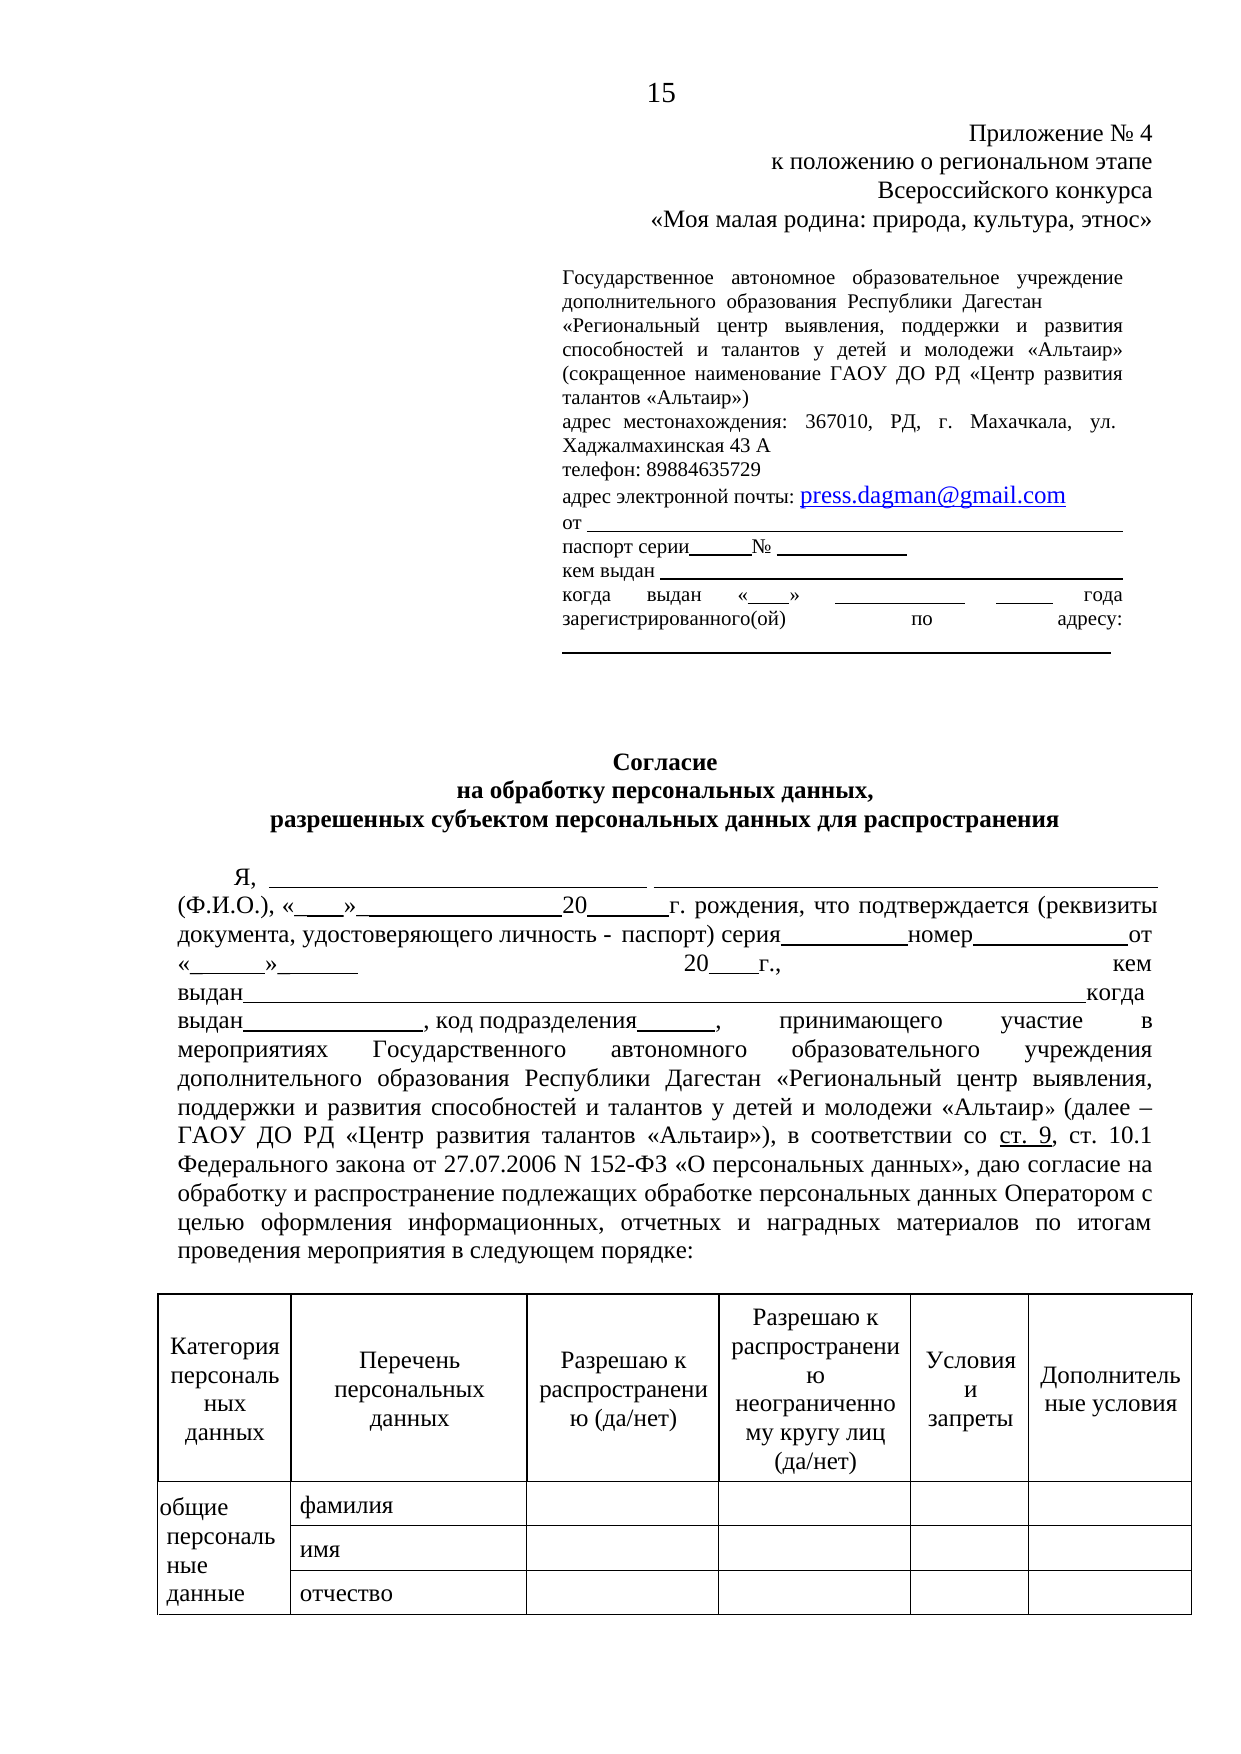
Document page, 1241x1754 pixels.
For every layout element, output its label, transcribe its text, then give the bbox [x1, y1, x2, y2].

table_cell [719, 1571, 910, 1614]
table_cell [527, 1482, 718, 1525]
table_cell общие персональ ные данные [158, 1482, 290, 1614]
text когда выдан « » года [562, 582, 1217, 606]
text Государственное автономное образовательное учреждение дополнительного образования Республики Дагестан [562, 264, 1123, 313]
table_header Категория персональ ных данных [159, 1295, 290, 1481]
table_cell [527, 1526, 718, 1570]
table_header Дополнитель ные условия [1029, 1295, 1191, 1481]
text «Моя малая родина: природа, культура, этнос» [133, 204, 1152, 233]
table_cell [1029, 1571, 1191, 1614]
text разрешенных субъектом персональных данных для распространения [153, 804, 1176, 833]
text выдан когда выдан , код подразделения , принимающего участие в мероприятиях Государственного автономного образовательного учреждения дополнительного образования Республики Дагестан «Региональный центр выявления, поддержки и развития способностей и талантов у детей и молодежи «Альтаир» (далее – ГАОУ ДО РД «Центр развития талантов «Альтаир»), в соответствии со ст. 9, ст. 10.1 Федерального закона от 27.07.2006 N 152-ФЗ «О персональных данных», даю согласие на обработку и распространение подлежащих обработке персональных данных Оператором с целью оформления информационных, отчетных и наградных материалов по итогам проведения мероприятия в следующем порядке: [177, 977, 1152, 1264]
table_cell [1029, 1482, 1191, 1525]
text адрес местонахождения: 367010, РД, г. Махачкала, ул. [562, 409, 1217, 433]
text паспорт серии № [562, 534, 1217, 558]
text адрес электронной почты: press.dagman@gmail.com [562, 481, 1217, 510]
table_cell [911, 1482, 1028, 1525]
text телефон: 89884635729 [562, 457, 1217, 481]
table_cell [527, 1571, 718, 1614]
text «_ »_ 20 г., кем [177, 948, 1217, 977]
table_cell фамилия [291, 1482, 526, 1525]
table_header Условия и запреты [911, 1295, 1028, 1481]
table_cell [719, 1526, 910, 1570]
text зарегистрированного(ой) по адресу: [562, 606, 1217, 630]
text от [562, 510, 1217, 534]
table_cell отчество [291, 1571, 526, 1614]
table_cell имя [291, 1526, 526, 1570]
table_header Перечень персональных данных [292, 1295, 526, 1481]
text Согласие [154, 747, 1176, 775]
text кем выдан [562, 558, 1217, 582]
table_header Разрешаю к распространени ю (да/нет) [528, 1295, 718, 1481]
text Я, (Ф.И.О.), «_ »_ 20 г. рождения, что подтверждается (реквизиты документа, удостоверяющего личность - паспорт) серия номер от [177, 862, 1158, 948]
table_cell [911, 1571, 1028, 1614]
text Хаджалмахинская 43 А [562, 433, 1217, 457]
text на обработку персональных данных, [154, 775, 1176, 804]
table_cell [719, 1482, 910, 1525]
text «Региональный центр выявления, поддержки и развития способностей и талантов у детей и молодежи «Альтаир» (сокращенное наименование ГАОУ ДО РД «Центр развития талантов «Альтаир») [562, 313, 1123, 409]
text Приложение № 4 к положению о региональном этапе Всероссийского конкурса [770, 118, 1152, 204]
table_cell [1029, 1526, 1191, 1570]
table_cell [911, 1526, 1028, 1570]
table_header Разрешаю к распространени ю неограниченно му кругу лиц (да/нет) [720, 1295, 910, 1481]
